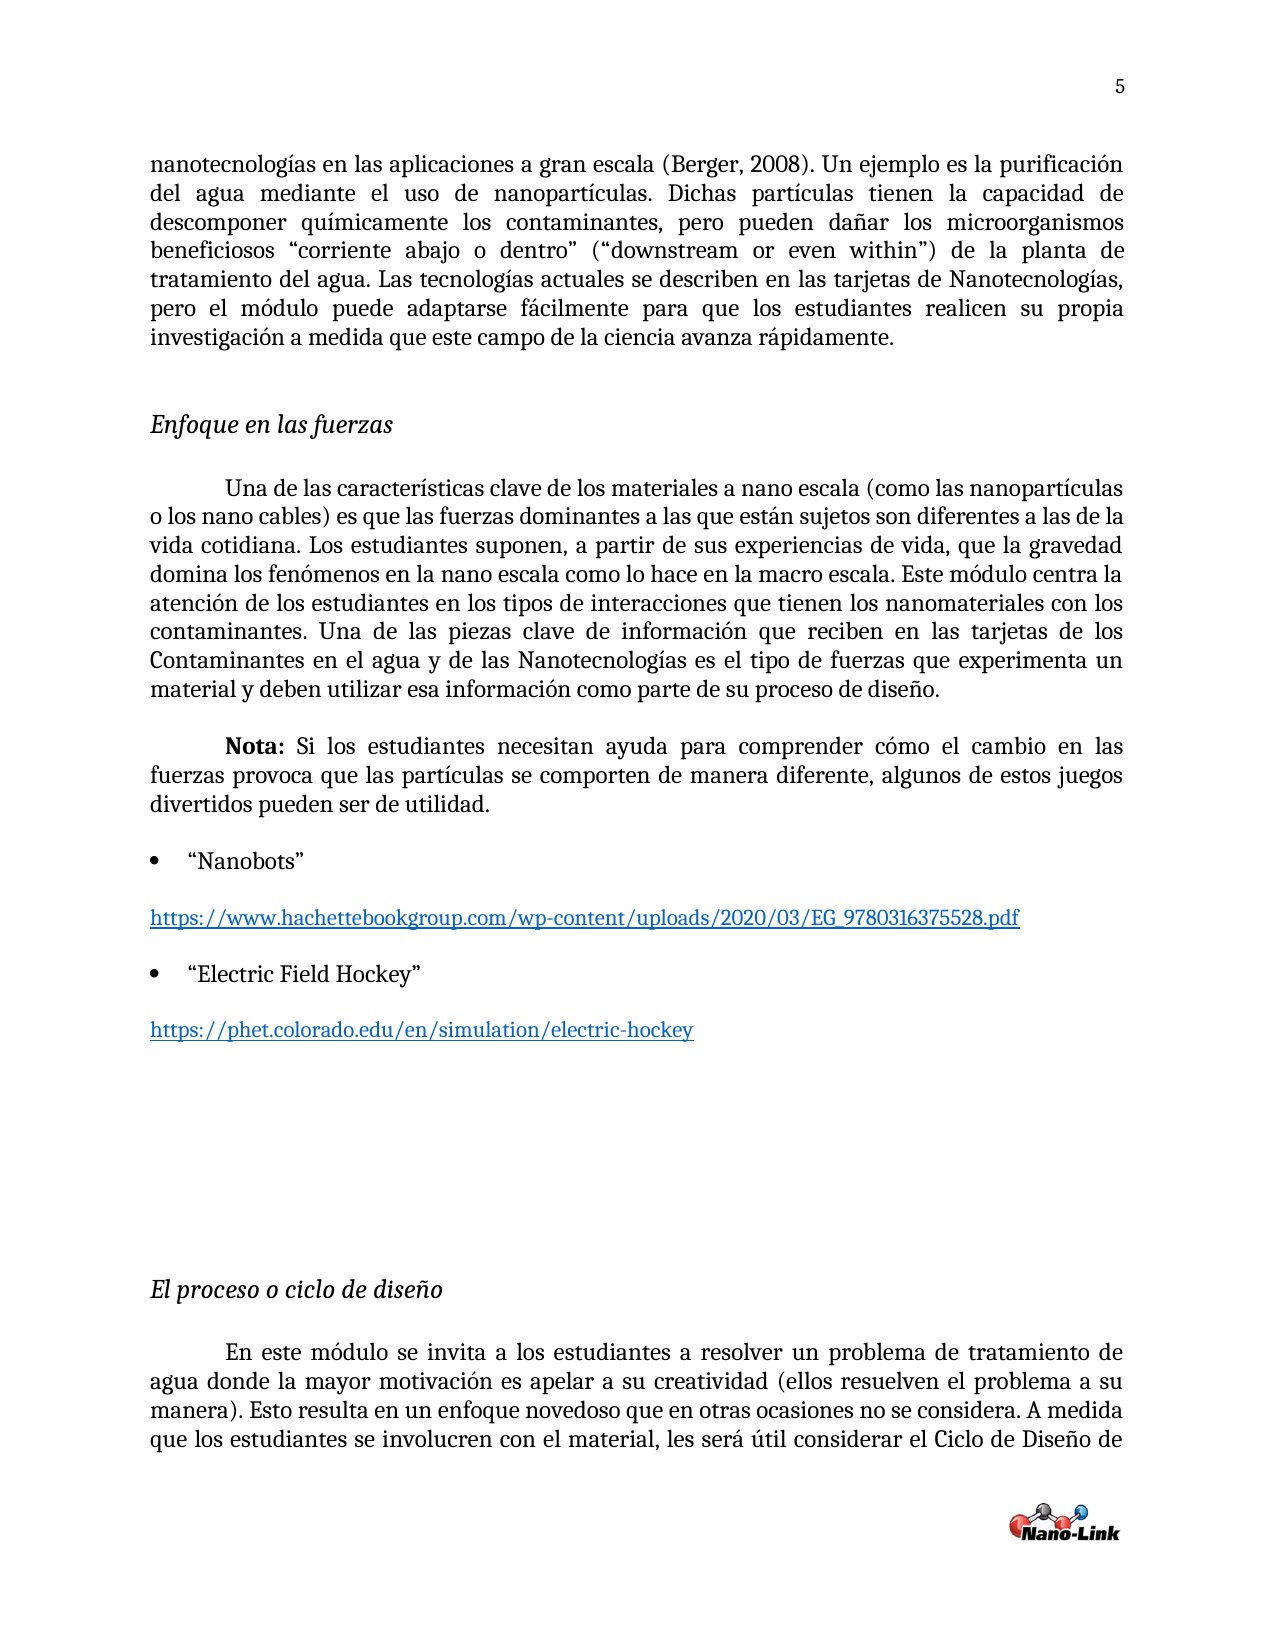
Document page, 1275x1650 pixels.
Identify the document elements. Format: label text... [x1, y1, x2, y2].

text Una de las características clave de los materiales a nano escala (como las nanopartículas o los nano cables) es que las fuerzas dominantes a las que están sujetos son diferentes a las de la vida cotidiana. Los estudiantes suponen, a partir de sus experiencias de vida, que la gravedad domina los fenómenos en la nano escala como lo hace en la macro escala. Este módulo centra la atención de los estudiantes en los tipos de interacciones que tienen los nanomateriales con los contaminantes. Una de las piezas clave de información que reciben en las tarjetas de los Contaminantes en el agua y de las Nanotecnologías es el tipo de fuerzas que experimenta un material y deben utilizar esa información como parte de su proceso de diseño. [150, 473, 1125, 703]
text Nota: Si los estudiantes necesitan ayuda para comprender cómo el cambio en las fuerzas provoca que las partículas se comporten de manera diferente, algunos de estos juegos divertidos pueden ser de utilidad. [150, 732, 1125, 818]
text https://phet.colorado.edu/en/simulation/electric-hockey [150, 1017, 1125, 1044]
text Enfoque en las fuerzas [150, 409, 1125, 440]
text El proceso o ciclo de diseño [150, 1274, 1125, 1305]
picture [1007, 1497, 1125, 1547]
list “Nanobots” [150, 847, 1125, 876]
list “Electric Field Hockey” [150, 960, 1125, 988]
text https://www.hachettebookgroup.com/wp-content/uploads/2020/03/EG_9780316375528.pdf [150, 905, 1125, 931]
